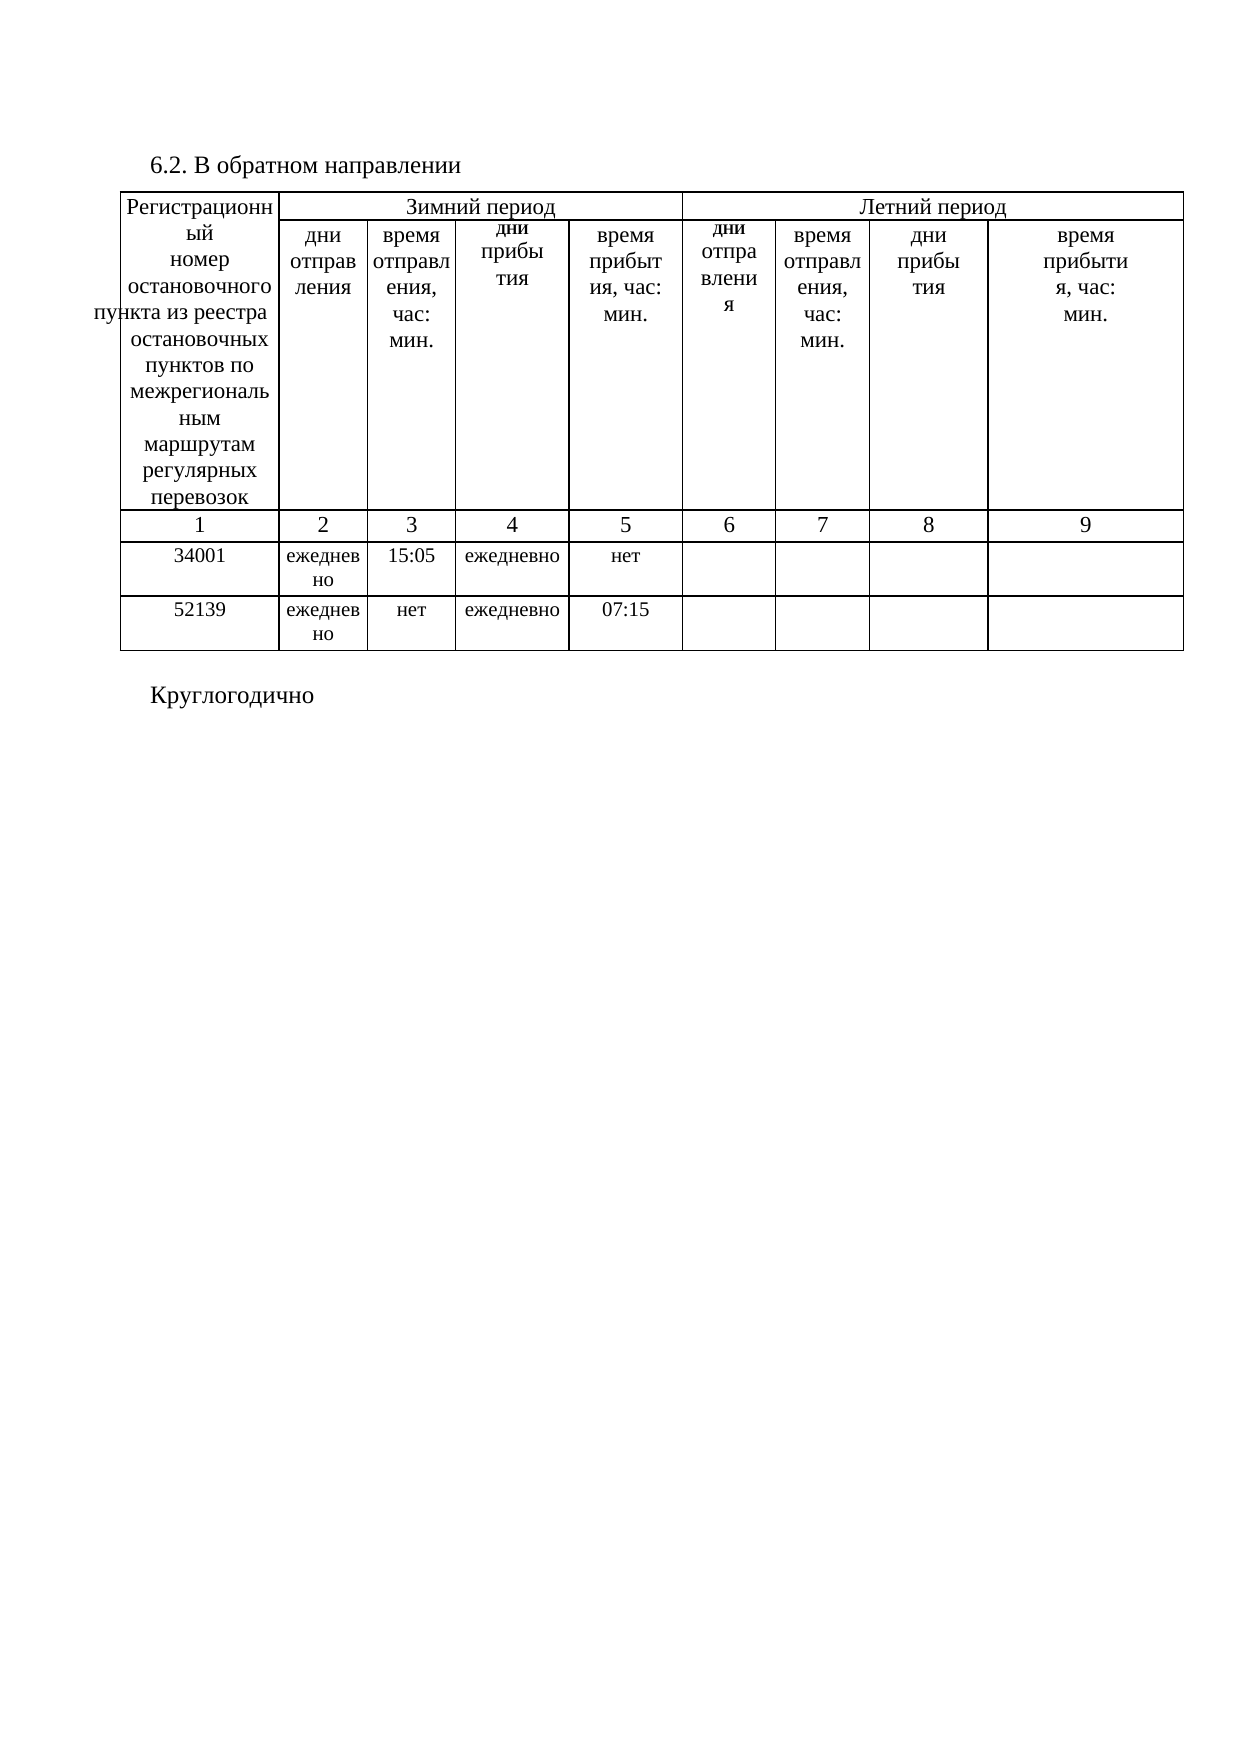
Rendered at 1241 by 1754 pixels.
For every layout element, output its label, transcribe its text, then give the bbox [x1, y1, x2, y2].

table_cell нет [368, 597, 455, 650]
table_cell 4 [456, 511, 568, 541]
table_cell время отправл ения, час: мин. [776, 221, 869, 509]
table_cell [776, 597, 869, 650]
table_cell ежедневно [456, 597, 568, 650]
table_cell 1 [121, 511, 278, 541]
table_cell ежедневно [280, 597, 367, 650]
table_cell время отправл ения, час: мин. [368, 221, 455, 509]
table_cell [776, 543, 869, 595]
table_cell 3 [368, 511, 455, 541]
table_cell нет [570, 543, 682, 595]
table_cell 34001 [121, 543, 278, 595]
table_cell 52139 [121, 597, 278, 650]
table_cell дни отправ ления [280, 221, 367, 509]
table_cell 9 [989, 511, 1183, 541]
table_cell [870, 597, 987, 650]
table_cell [989, 543, 1183, 595]
table_cell дни прибы тия [870, 221, 987, 509]
table_header Летний период [683, 193, 1183, 219]
table_cell [683, 543, 775, 595]
table_header Зимний период [280, 193, 682, 219]
table_cell 15:05 [368, 543, 455, 595]
table_cell ежедневно [280, 543, 367, 595]
table_cell [683, 597, 775, 650]
table_cell [989, 597, 1183, 650]
table_cell ДНИ отпра влени я [683, 221, 775, 509]
table_cell 6 [683, 511, 775, 541]
text 6.2. В обратном направлении [150, 150, 1090, 179]
table_cell ежедневно [456, 543, 568, 595]
table_cell 5 [570, 511, 682, 541]
table_header Регистрационный номер остановочного пункта из реестра остановочных пунктов по межрегиональным маршрутам регулярных перевозок [121, 193, 278, 509]
table_cell время прибыти я, час: мин. [989, 221, 1183, 509]
table_cell 2 [280, 511, 367, 541]
table_cell время прибыт ия, час: мин. [570, 221, 682, 509]
table_cell 8 [870, 511, 987, 541]
table_cell 07:15 [570, 597, 682, 650]
table_cell 7 [776, 511, 869, 541]
table_cell [870, 543, 987, 595]
text Круглогодично [150, 680, 1090, 709]
table_cell ДНИ прибы тия [456, 221, 568, 509]
